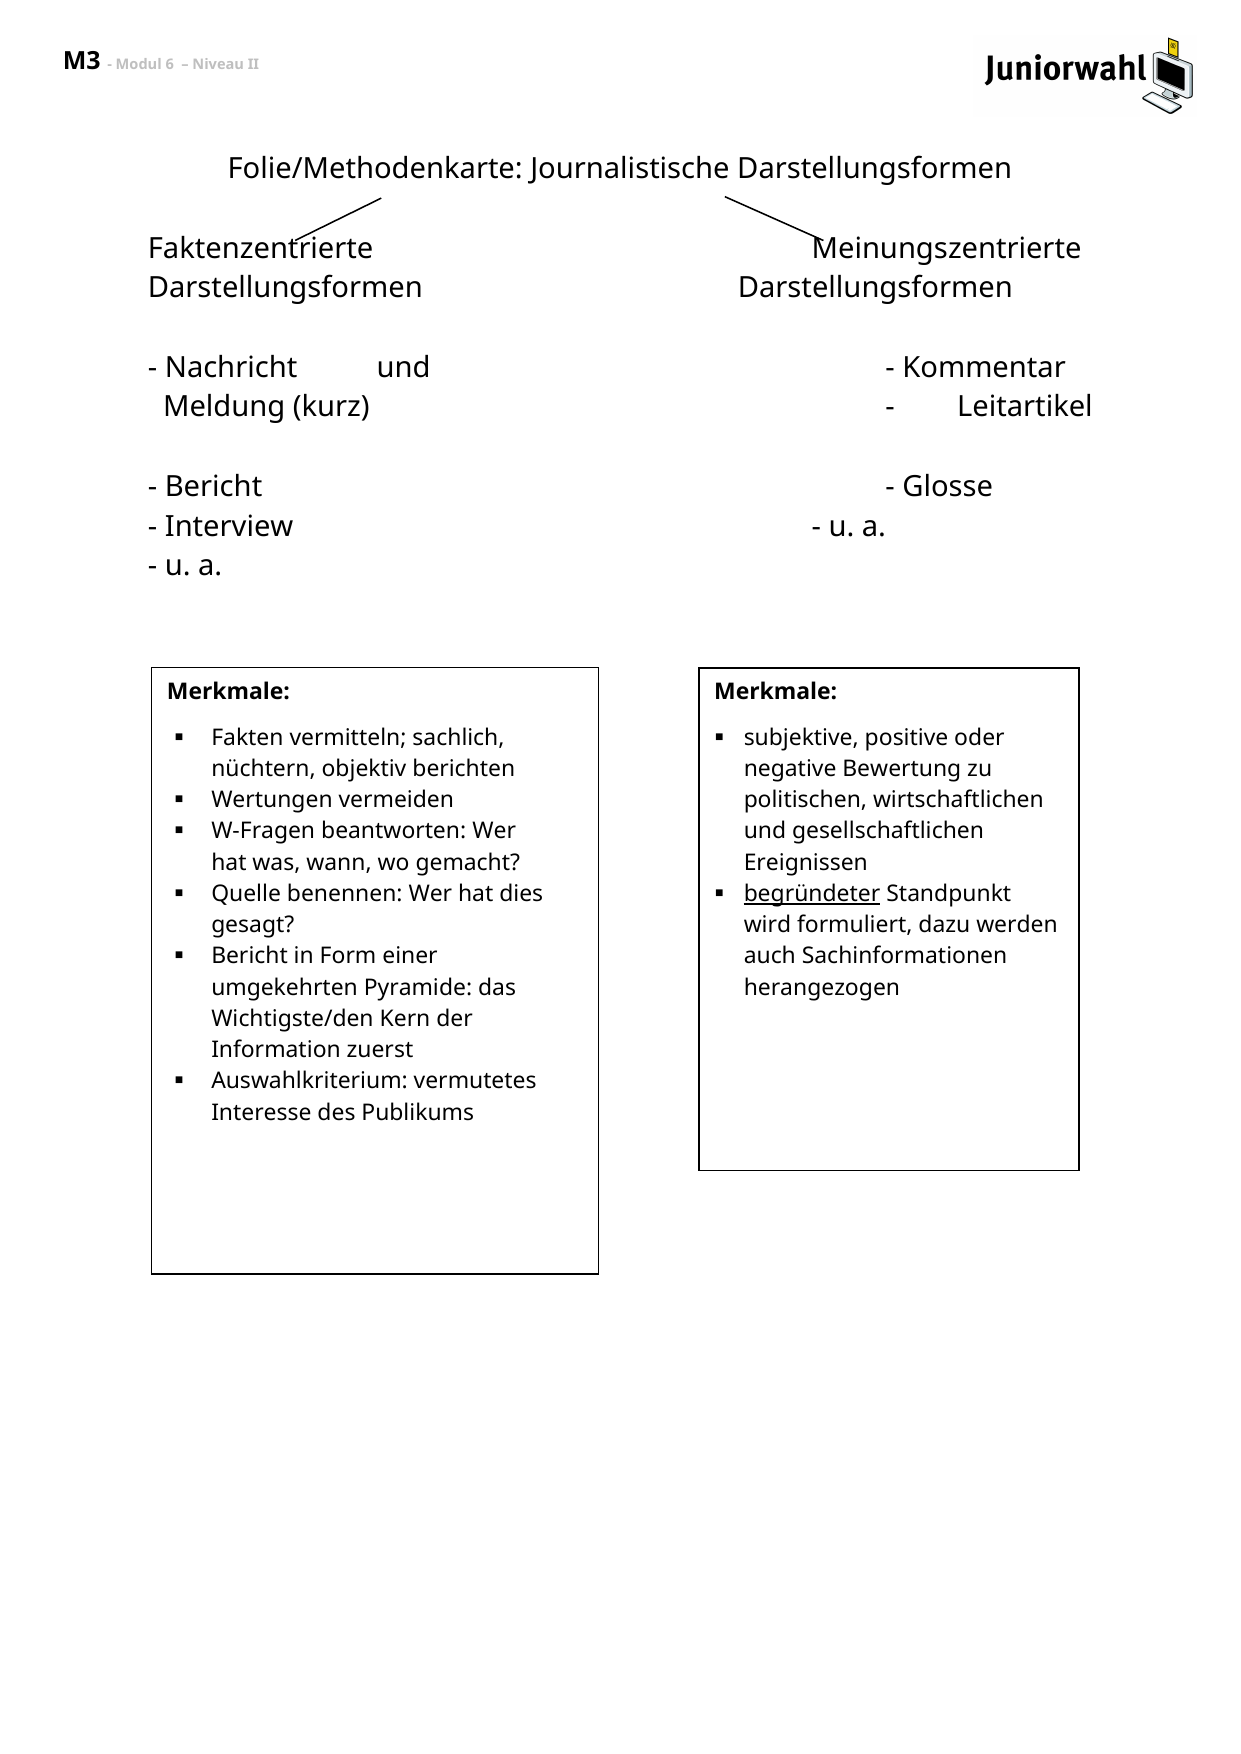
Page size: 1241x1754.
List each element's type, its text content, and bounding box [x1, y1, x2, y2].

text - Interview - u. a. [148, 505, 1093, 544]
text Folie/Methodenkarte: Journalistische Darstellungsformen [148, 148, 1093, 187]
picture [972, 35, 1198, 117]
text Darstellungsformen Darstellungsformen [148, 267, 1093, 306]
text - Bericht - Glosse [148, 465, 1093, 505]
text - Nachricht und - Kommentar [148, 346, 1093, 386]
text Meldung (kurz) - Leitartikel [148, 386, 1093, 465]
text - u. a. [148, 544, 1093, 584]
text Faktenzentrierte Meinungszentrierte [148, 227, 1093, 267]
